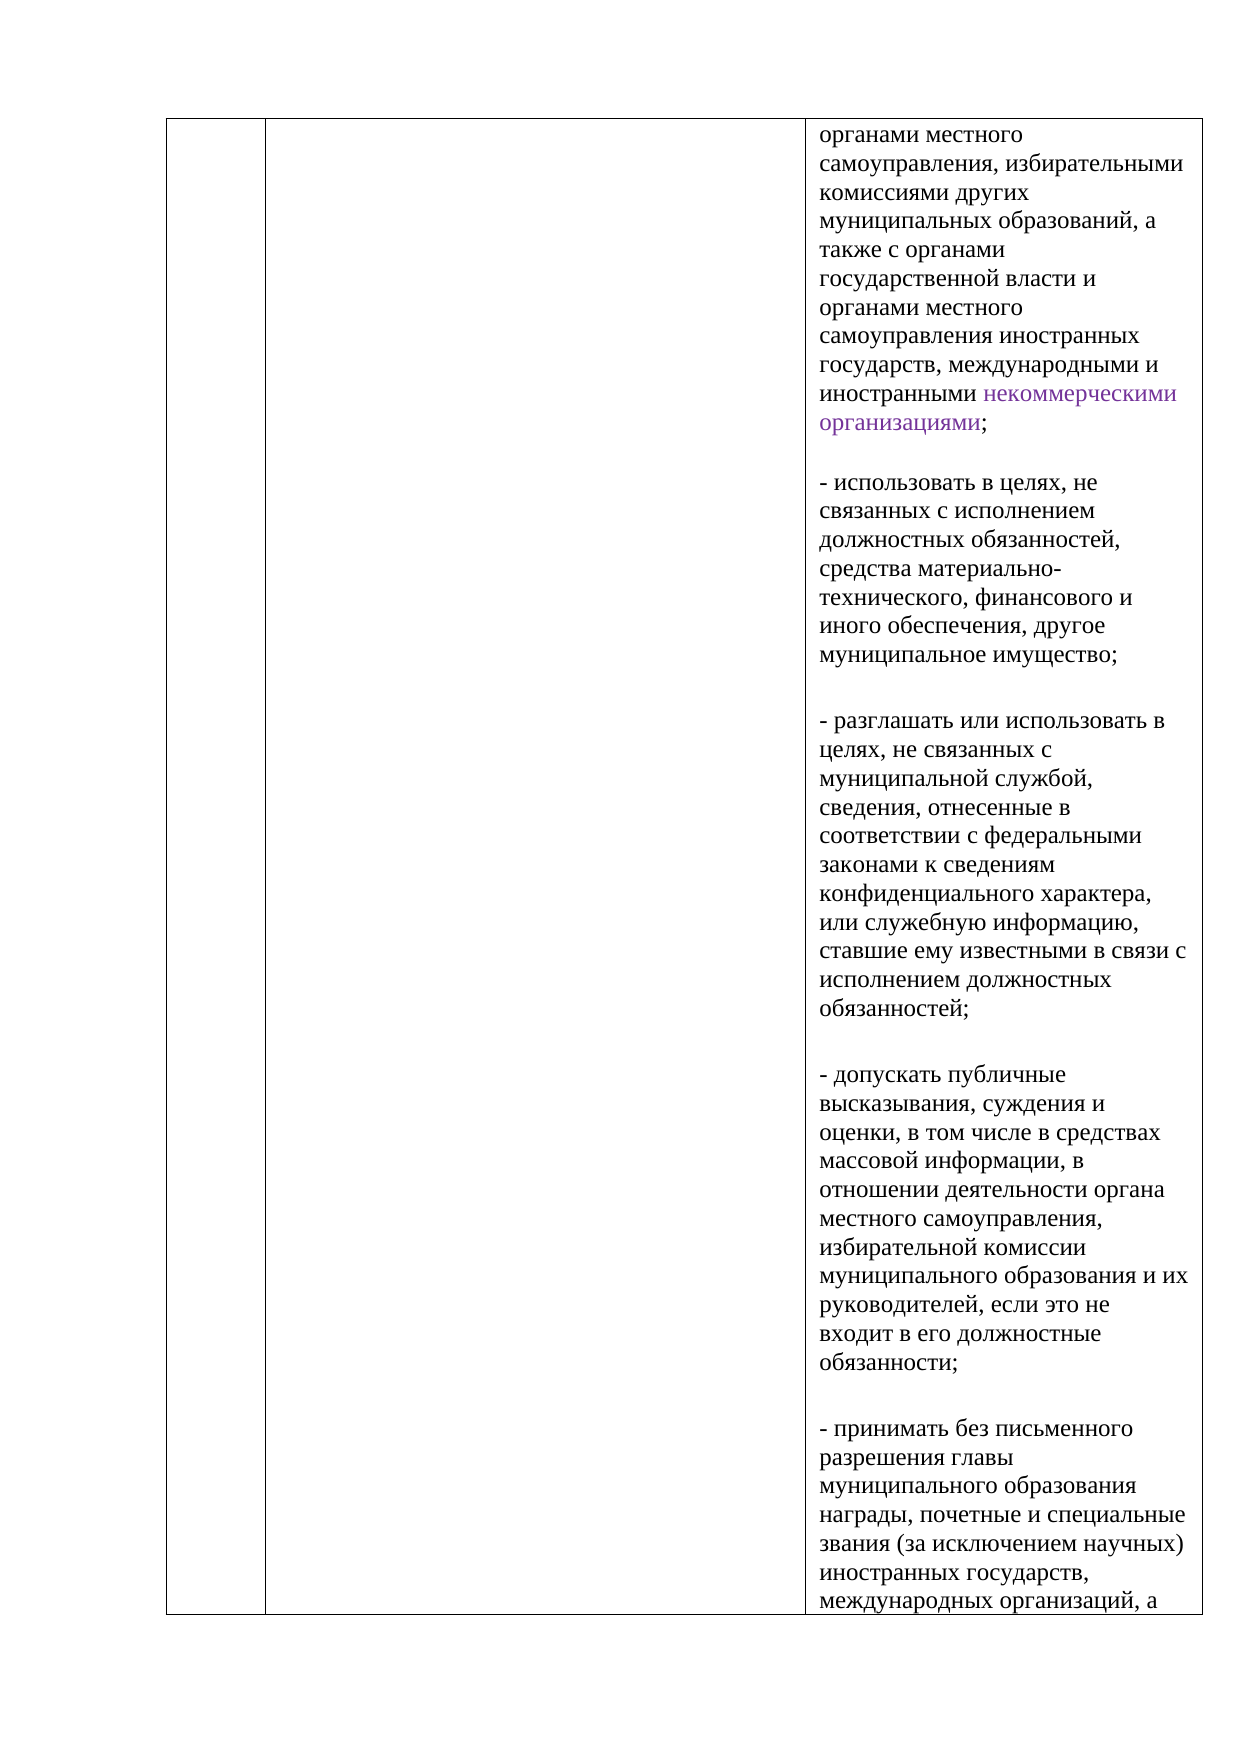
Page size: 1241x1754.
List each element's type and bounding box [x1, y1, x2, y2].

table_cell [266, 119, 805, 1614]
table_cell [806, 119, 1202, 1614]
table_cell [167, 119, 265, 1614]
